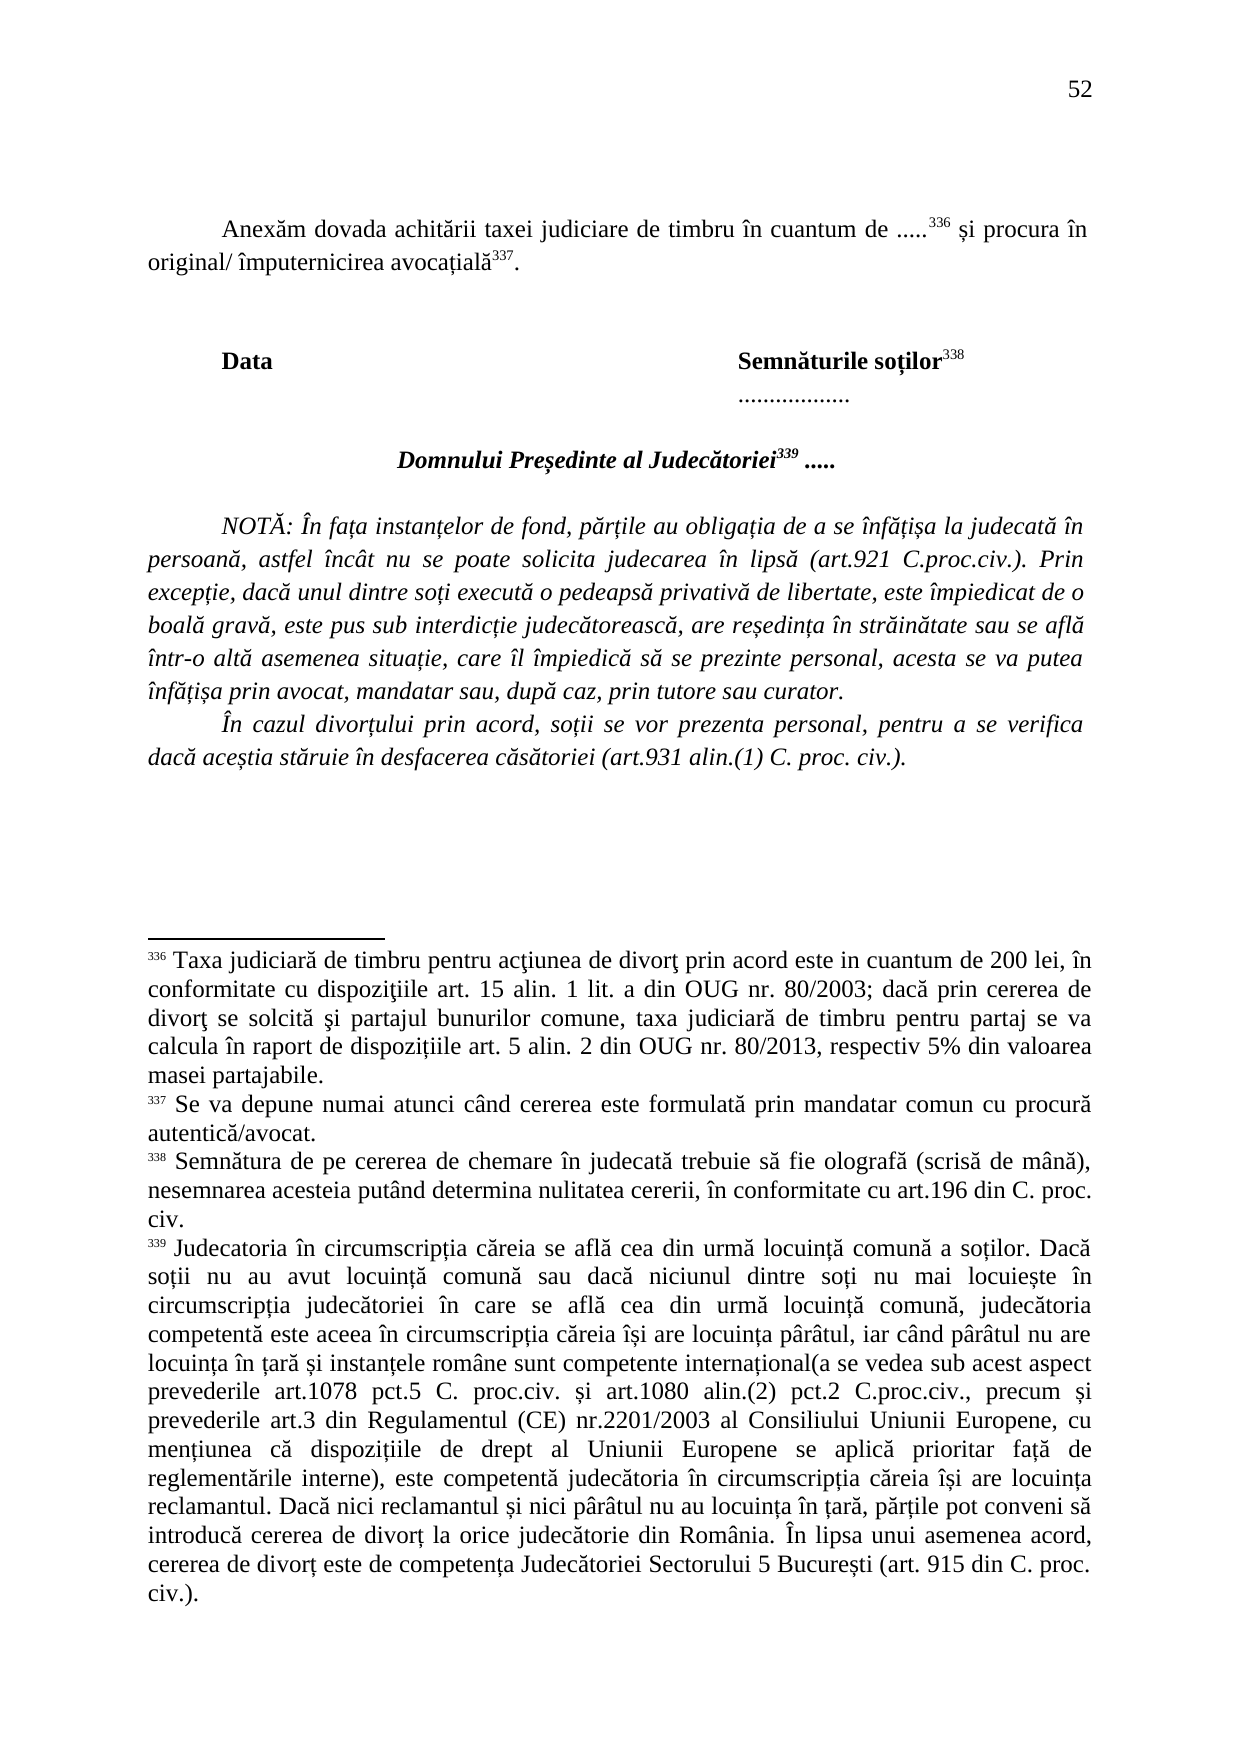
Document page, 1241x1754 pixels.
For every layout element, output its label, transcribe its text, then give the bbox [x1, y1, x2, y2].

text În cazul divorțului prin acord, soții se vor prezenta personal, pentru a se verifica dacă aceștia stăruie în desfacerea căsătoriei (art.931 alin.(1) C. proc. civ.). [148, 709, 1087, 771]
text NOTĂ: În fața instanțelor de fond, părțile au obligația de a se înfățișa la judecată în persoană, astfel încât nu se poate solicita judecarea în lipsă (art.921 C.proc.civ.). Prin excepție, dacă unul dintre soți execută o pedeapsă privativă de libertate, este împiedicat de o boală gravă, este pus sub interdicție judecătorească, are reședința în străinătate sau se află într-o altă asemenea situație, care îl împiedică să se prezinte personal, acesta se va putea înfățișa prin avocat, mandatar sau, după caz, prin tutore sau curator. [148, 511, 1087, 705]
text Anexăm dovada achitării taxei judiciare de timbru în cuantum de ..... și procura în original/ împuternicirea avocațială. [148, 214, 1087, 275]
text Data Semnăturile soților [148, 346, 1087, 374]
text Domnului Președinte al Judecătoriei ..... [148, 445, 1087, 473]
text .................. [148, 379, 1087, 407]
